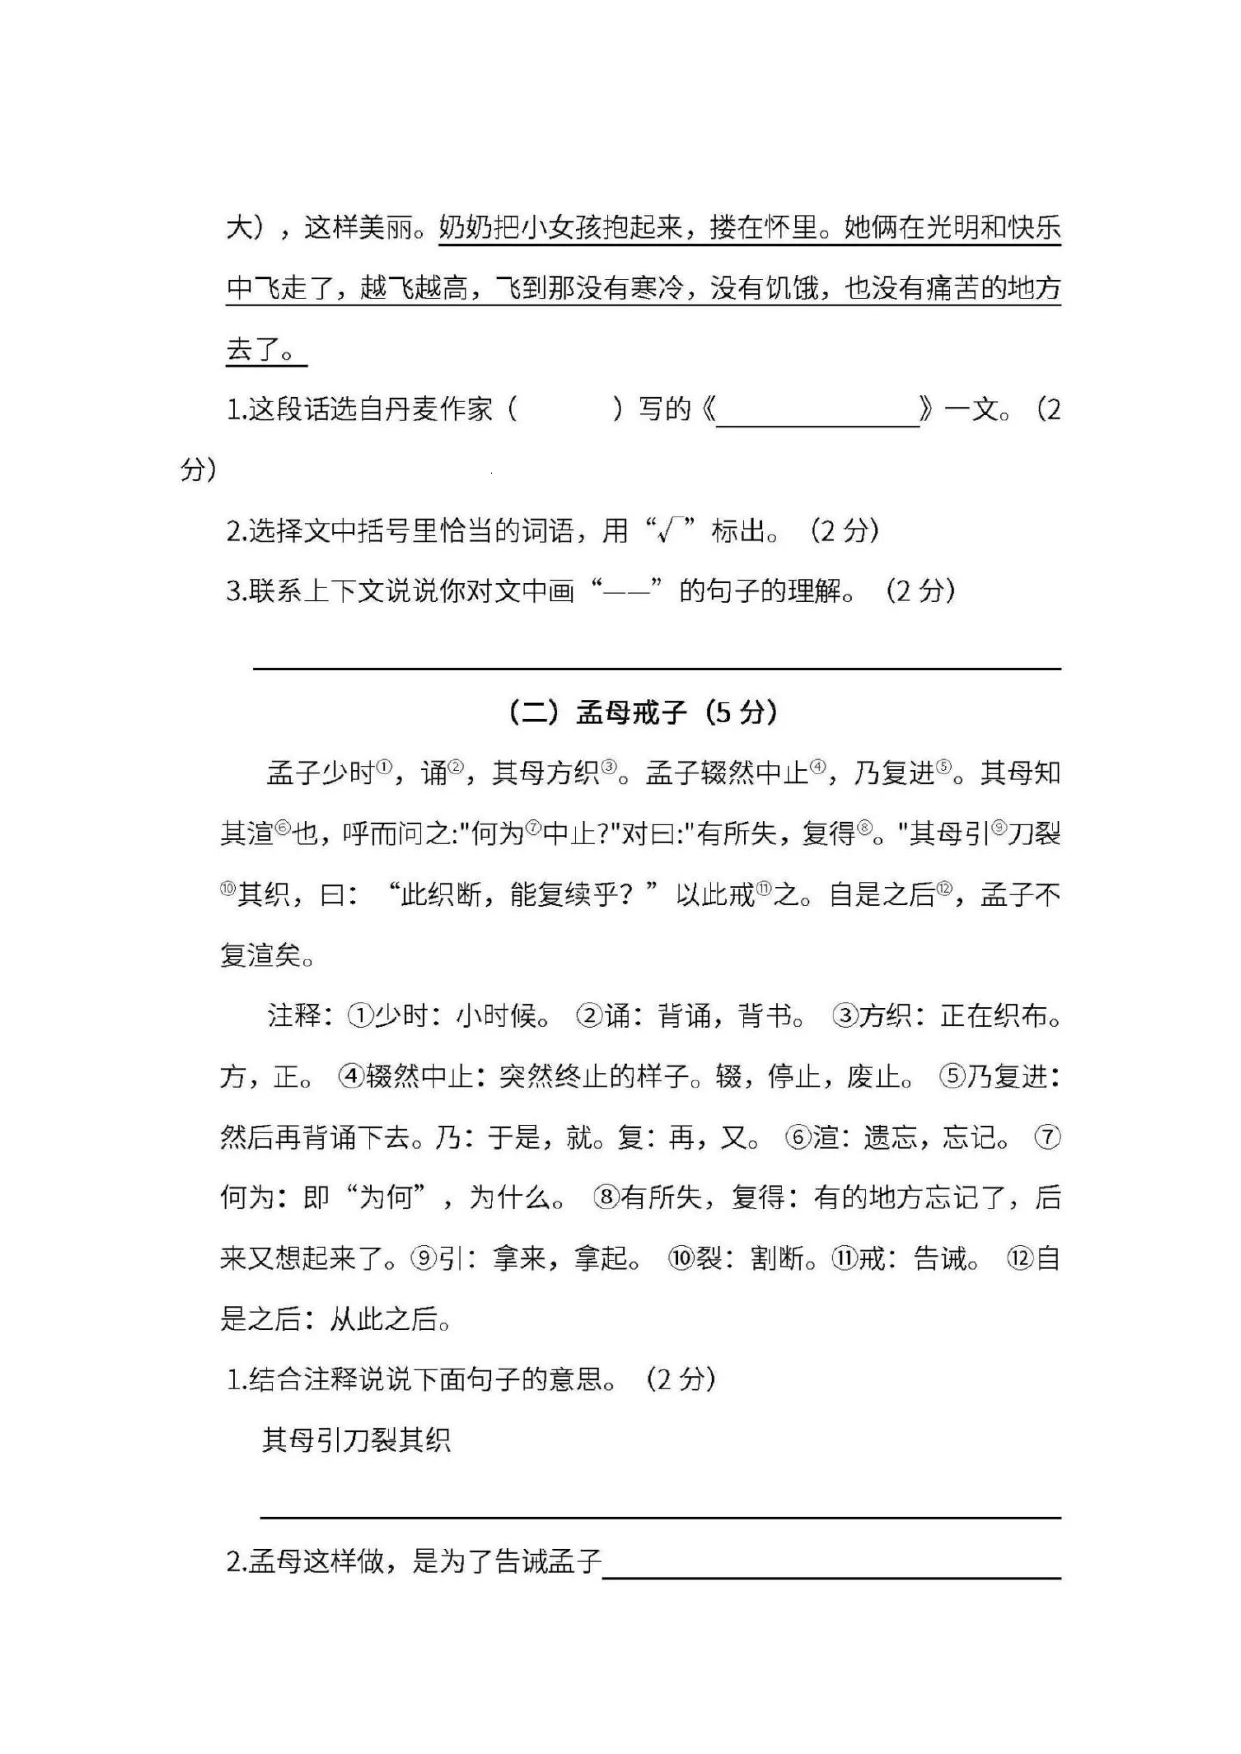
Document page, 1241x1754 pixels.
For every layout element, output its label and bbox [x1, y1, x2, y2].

picture [150, 177, 1084, 1600]
